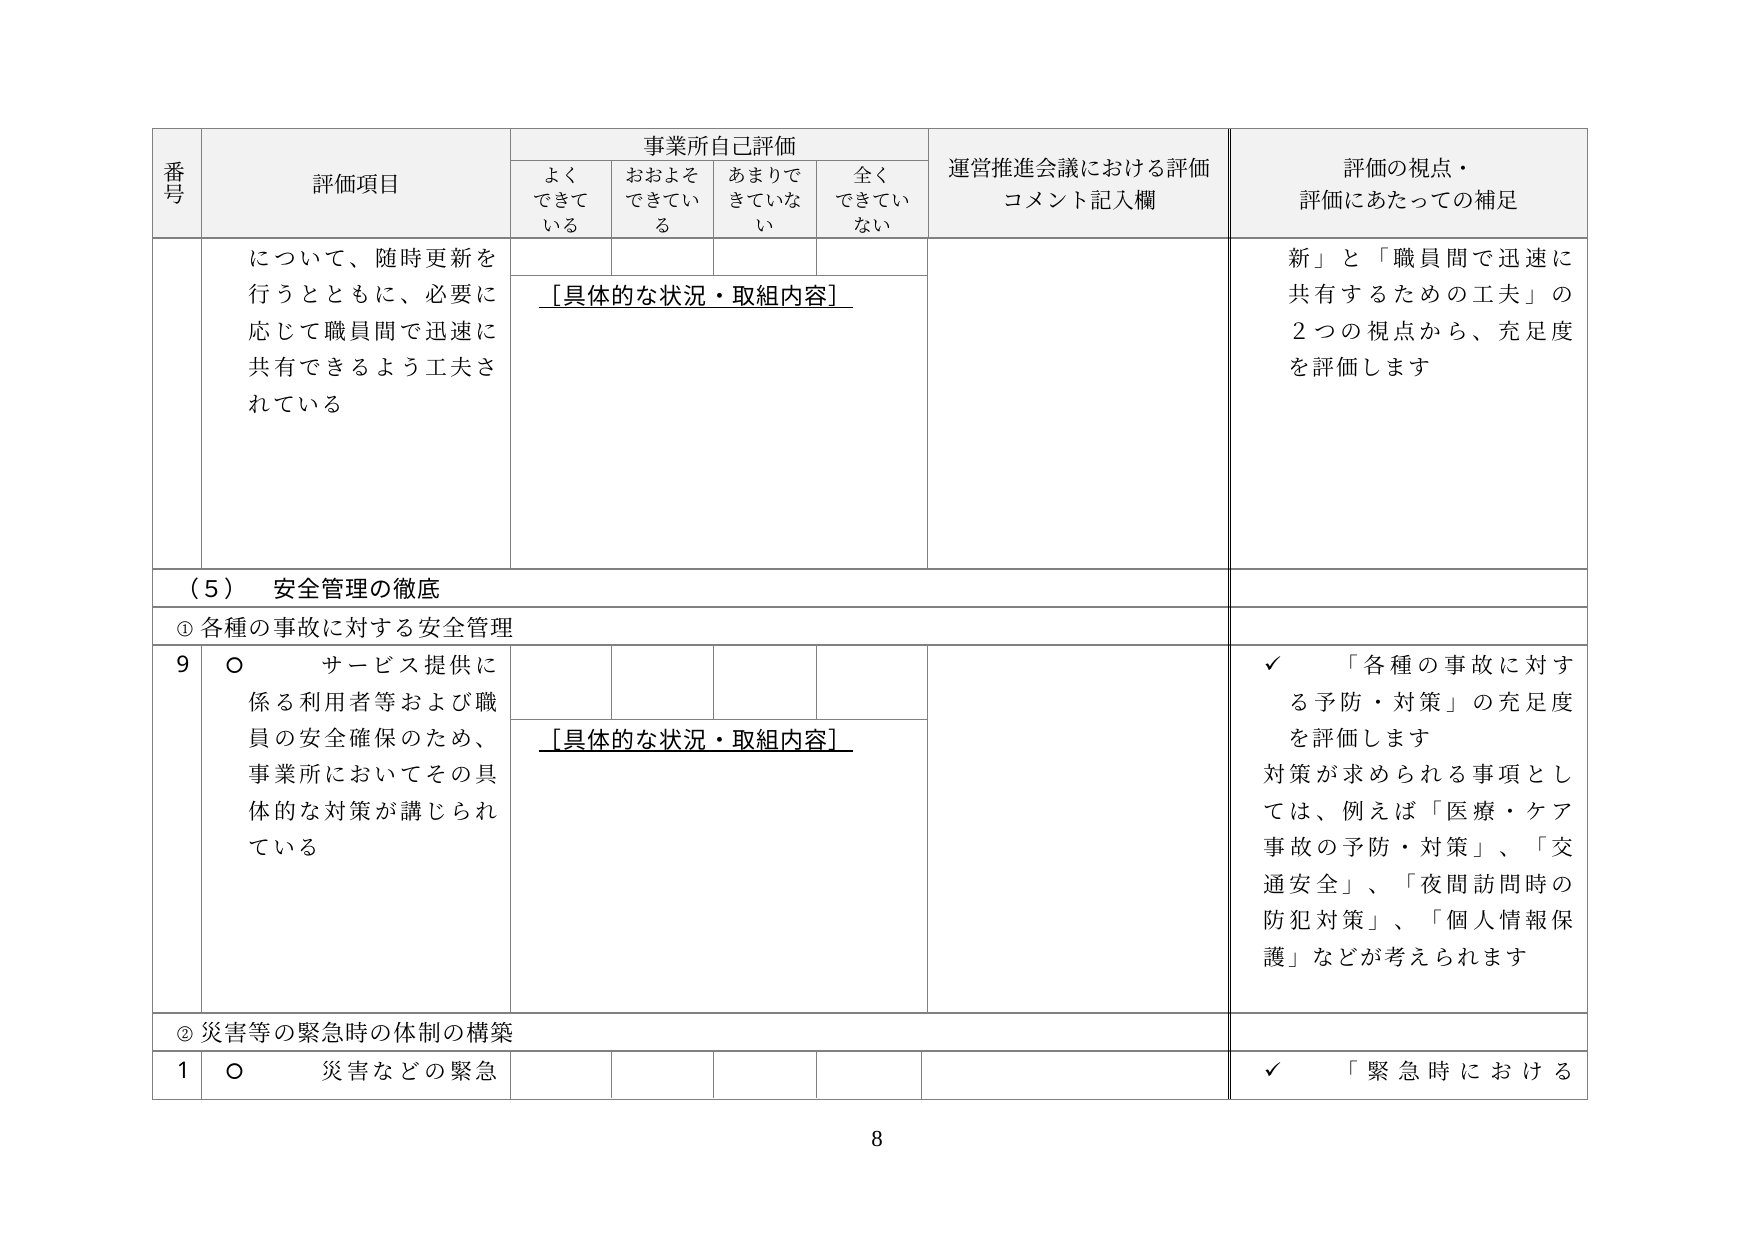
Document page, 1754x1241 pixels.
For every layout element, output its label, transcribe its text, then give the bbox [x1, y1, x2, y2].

table_cell [714, 646, 816, 719]
table_cell 全く できていない [817, 161, 928, 237]
table_cell [1231, 608, 1587, 644]
table_cell ① 各種の事故に対する安全管理 [153, 608, 1228, 644]
table_header 運営推進会議における評価 コメント記入欄 [929, 129, 1228, 237]
table_cell [511, 1052, 611, 1099]
table_cell [1231, 1014, 1587, 1050]
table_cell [202, 239, 510, 568]
table_cell [922, 1052, 1228, 1099]
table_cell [1231, 1052, 1587, 1099]
table_cell （５） 安全管理の徹底 [153, 570, 1228, 606]
table_cell [928, 646, 1228, 1012]
table_cell あまりできていない [714, 161, 816, 237]
table_header 評価の視点・ 評価にあたっての補足 [1231, 129, 1587, 237]
table_cell おおよそ できている [612, 161, 713, 237]
table_cell サービス提供に係る利用者等および職員の安全確保のため、事業所においてその具体的な対策が講じられている [202, 646, 510, 1012]
table_cell よく できて いる [511, 161, 611, 237]
table_header 番号 [153, 129, 201, 237]
table_cell [817, 646, 927, 719]
table_cell [714, 1052, 816, 1099]
table_cell 「各種の事故に対する予防・対策」の充足度を評価します 対策が求められる事項としては、例えば「医療・ケア事故の予防・対策」、「交通安全」、「夜間訪問時の防犯対策」、「個人情報保護」などが考えられます [1231, 646, 1587, 1012]
table_cell [1231, 570, 1587, 606]
table_cell [612, 646, 713, 719]
table_cell [817, 239, 927, 275]
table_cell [1231, 239, 1587, 568]
table_cell ［具体的な状況・取組内容］ [511, 276, 927, 568]
table_cell [714, 239, 816, 275]
table_cell 9 [153, 646, 201, 1012]
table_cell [202, 1052, 510, 1099]
table_header 事業所自己評価 [511, 129, 928, 160]
table_cell ［具体的な状況・取組内容］ [511, 720, 927, 1012]
table_cell [611, 1052, 714, 1099]
table_cell [511, 646, 611, 719]
table_cell [928, 239, 1228, 568]
table_cell [511, 239, 611, 275]
table_cell 8 [153, 239, 201, 568]
table_header 評価項目 [202, 129, 510, 237]
table_cell [612, 239, 713, 275]
table_cell ② 災害等の緊急時の体制の構築 [153, 1014, 1228, 1050]
table_cell [816, 1052, 921, 1099]
table_cell 10 [153, 1052, 201, 1099]
